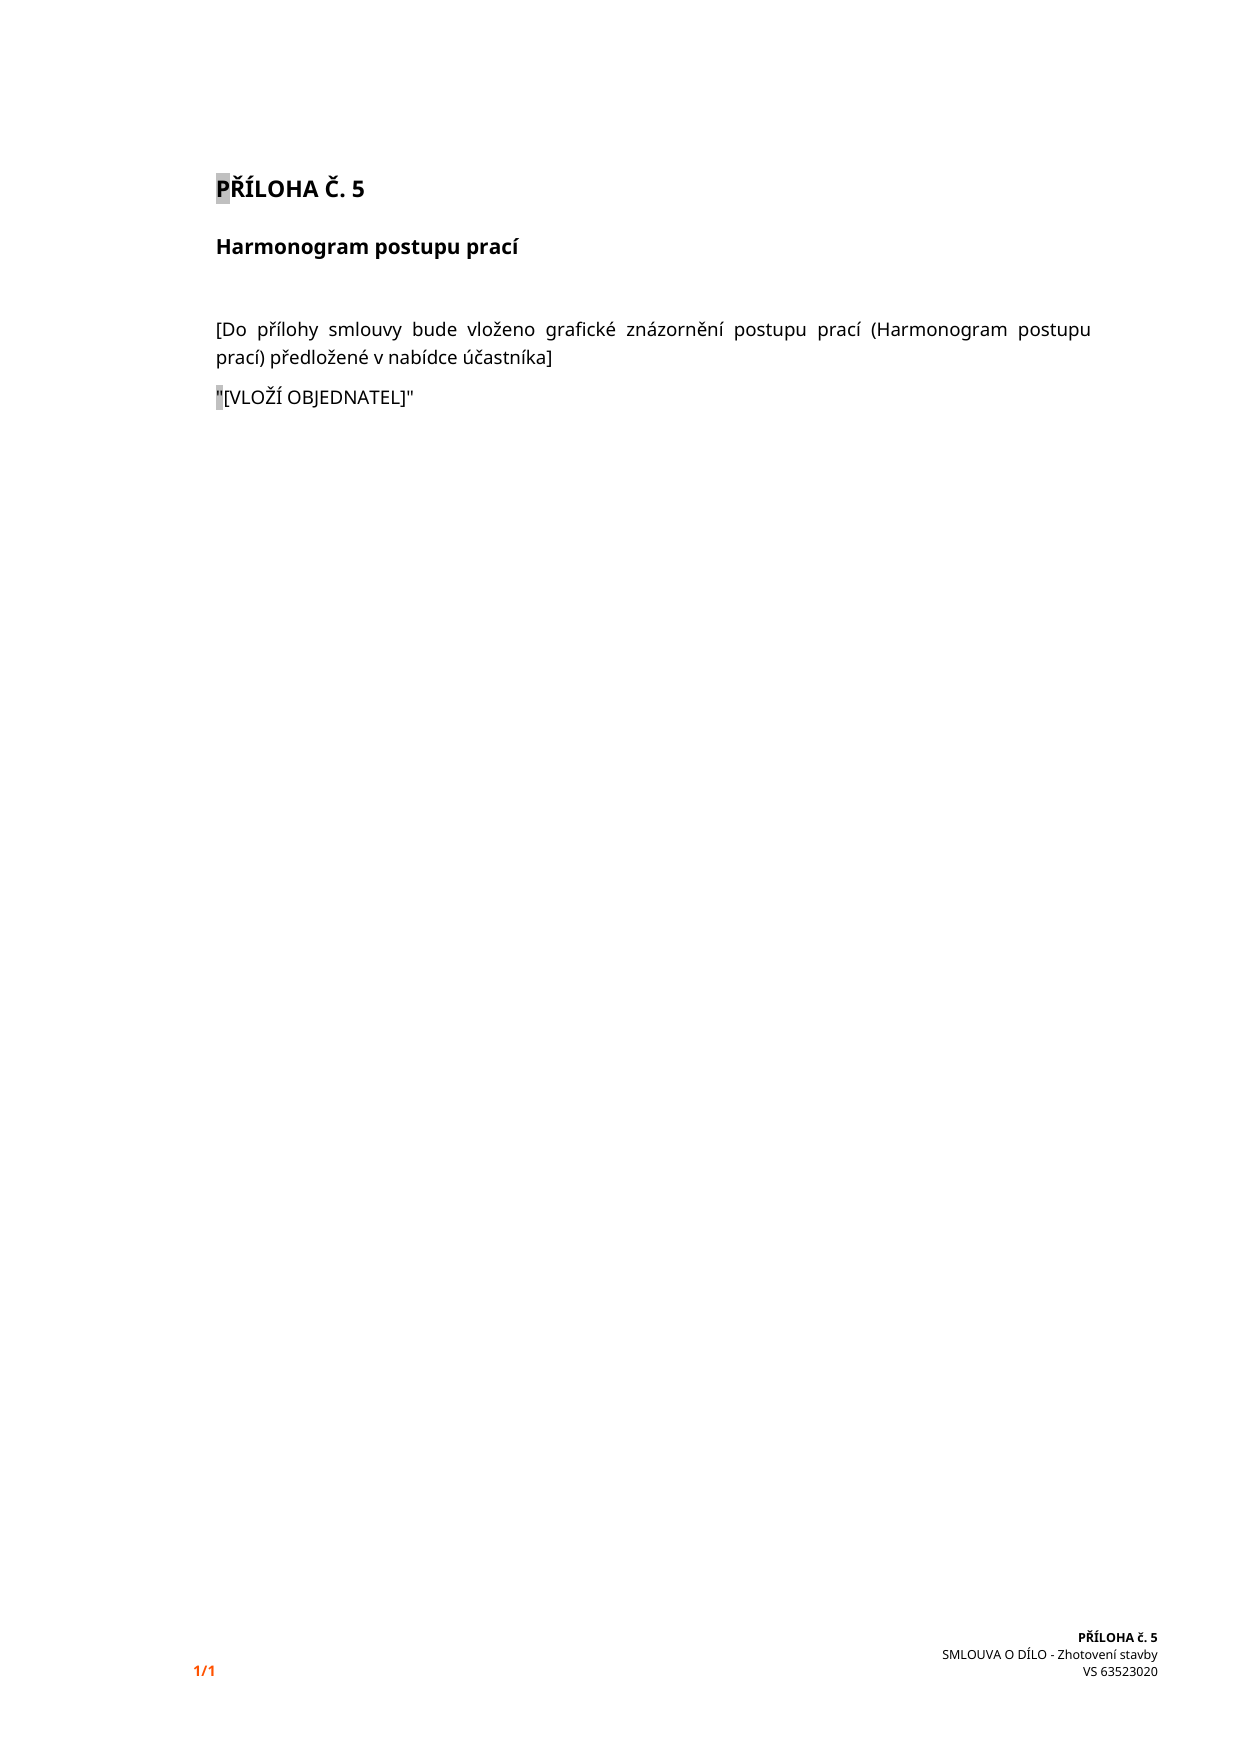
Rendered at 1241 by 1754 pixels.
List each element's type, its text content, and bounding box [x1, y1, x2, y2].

text [Do přílohy smlouvy bude vloženo grafické znázornění postupu prací (Harmonogram postupu prací) předložené v nabídce účastníka] [216, 316, 1093, 370]
text Harmonogram postupu prací [216, 232, 1093, 260]
text Příloha č. 5 [216, 172, 1093, 204]
